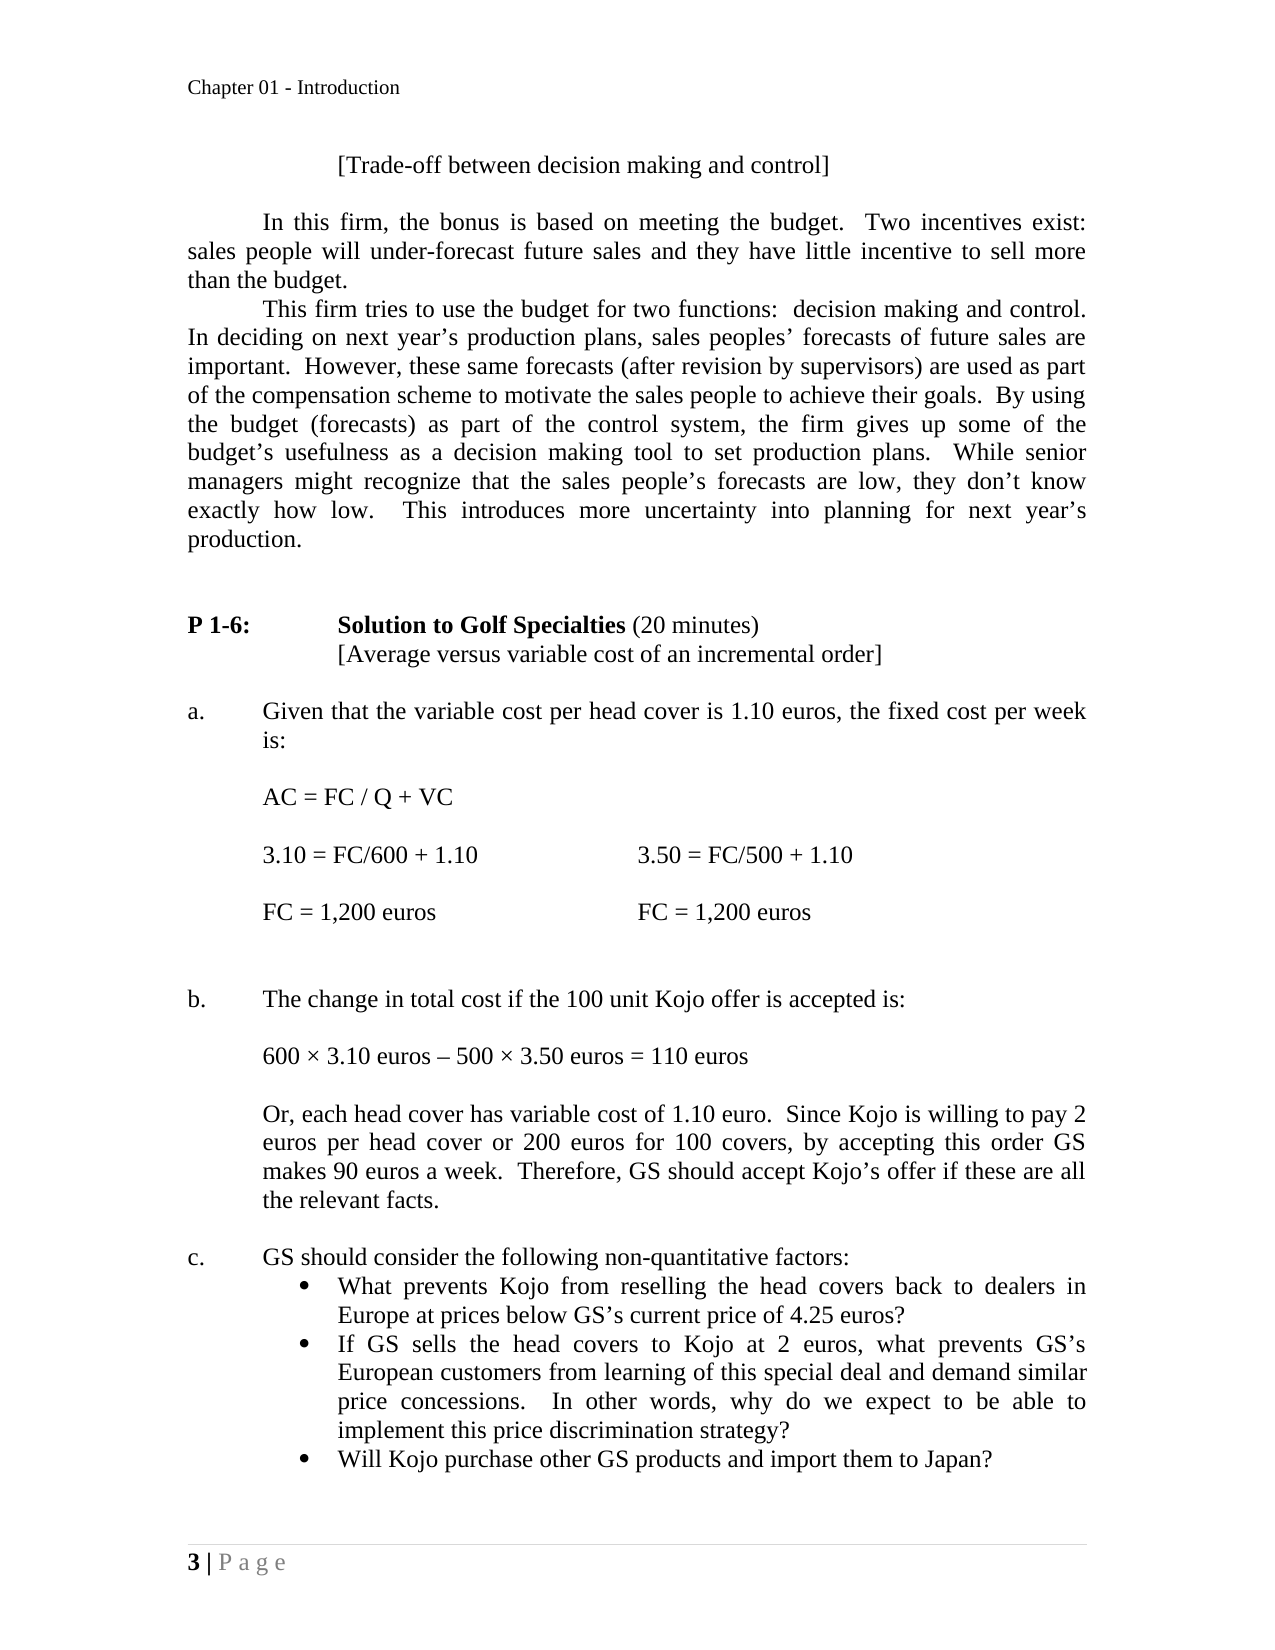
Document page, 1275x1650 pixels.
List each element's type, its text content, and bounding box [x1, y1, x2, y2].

subtitle 600 × 3.10 euros – 500 × 3.50 euros = 110 euros [187, 1041, 1087, 1070]
text This firm tries to use the budget for two functions: decision making and control. In deciding on next year’s production plans, sales peoples’ forecasts of future sales are important. However, these same forecasts (after revision by supervisors) are used as part of the compensation scheme to motivate the sales people to achieve their goals. By using the budget (forecasts) as part of the control system, the firm gives up some of the budget’s usefulness as a decision making tool to set production plans. While senior managers might recognize that the sales people’s forecasts are low, they don’t know exactly how low. This introduces more uncertainty into planning for next year’s production. [187, 294, 1087, 552]
subtitle c. GS should consider the following non-quantitative factors: [187, 1242, 1087, 1271]
subtitle 3.10 = FC/600 + 1.10 3.50 = FC/500 + 1.10 [187, 840, 1087, 869]
subtitle P 1-6: Solution to Golf Specialties (20 minutes) [187, 610, 1087, 639]
subtitle FC = 1,200 euros FC = 1,200 euros [187, 897, 1087, 926]
subtitle What prevents Kojo from reselling the head covers back to dealers in at prices below GS’s current price of 4.25 euros? [300, 1271, 1087, 1329]
subtitle Will Kojo purchase other GS products and import them to ? [300, 1444, 1087, 1472]
text In this firm, the bonus is based on meeting the budget. Two incentives exist: sales people will under-forecast future sales and they have little incentive to sell more than the budget. [187, 207, 1087, 294]
subtitle [Average versus variable cost of an incremental order] [187, 639, 1087, 667]
subtitle a. Given that the variable cost per head cover is 1.10 euros, the fixed cost per week is: [187, 696, 1087, 754]
subtitle If GS sells the head covers to Kojo at 2 euros, what prevents GS’s European customers from learning of this special deal and demand similar price concessions. In other words, why do we expect to be able to implement this price discrimination strategy? [300, 1329, 1087, 1444]
text [Trade-off between decision making and control] [187, 150, 1087, 179]
subtitle AC = FC / Q + VC [187, 782, 1087, 811]
subtitle b. The change in total cost if the 100 unit Kojo offer is accepted is: [187, 984, 1087, 1012]
subtitle Or, each head cover has variable cost of 1.10 euro. Since Kojo is willing to pay 2 euros per head cover or 200 euros for 100 covers, by accepting this order GS makes 90 euros a week. Therefore, GS should accept Kojo’s offer if these are all the relevant facts. [187, 1099, 1087, 1214]
